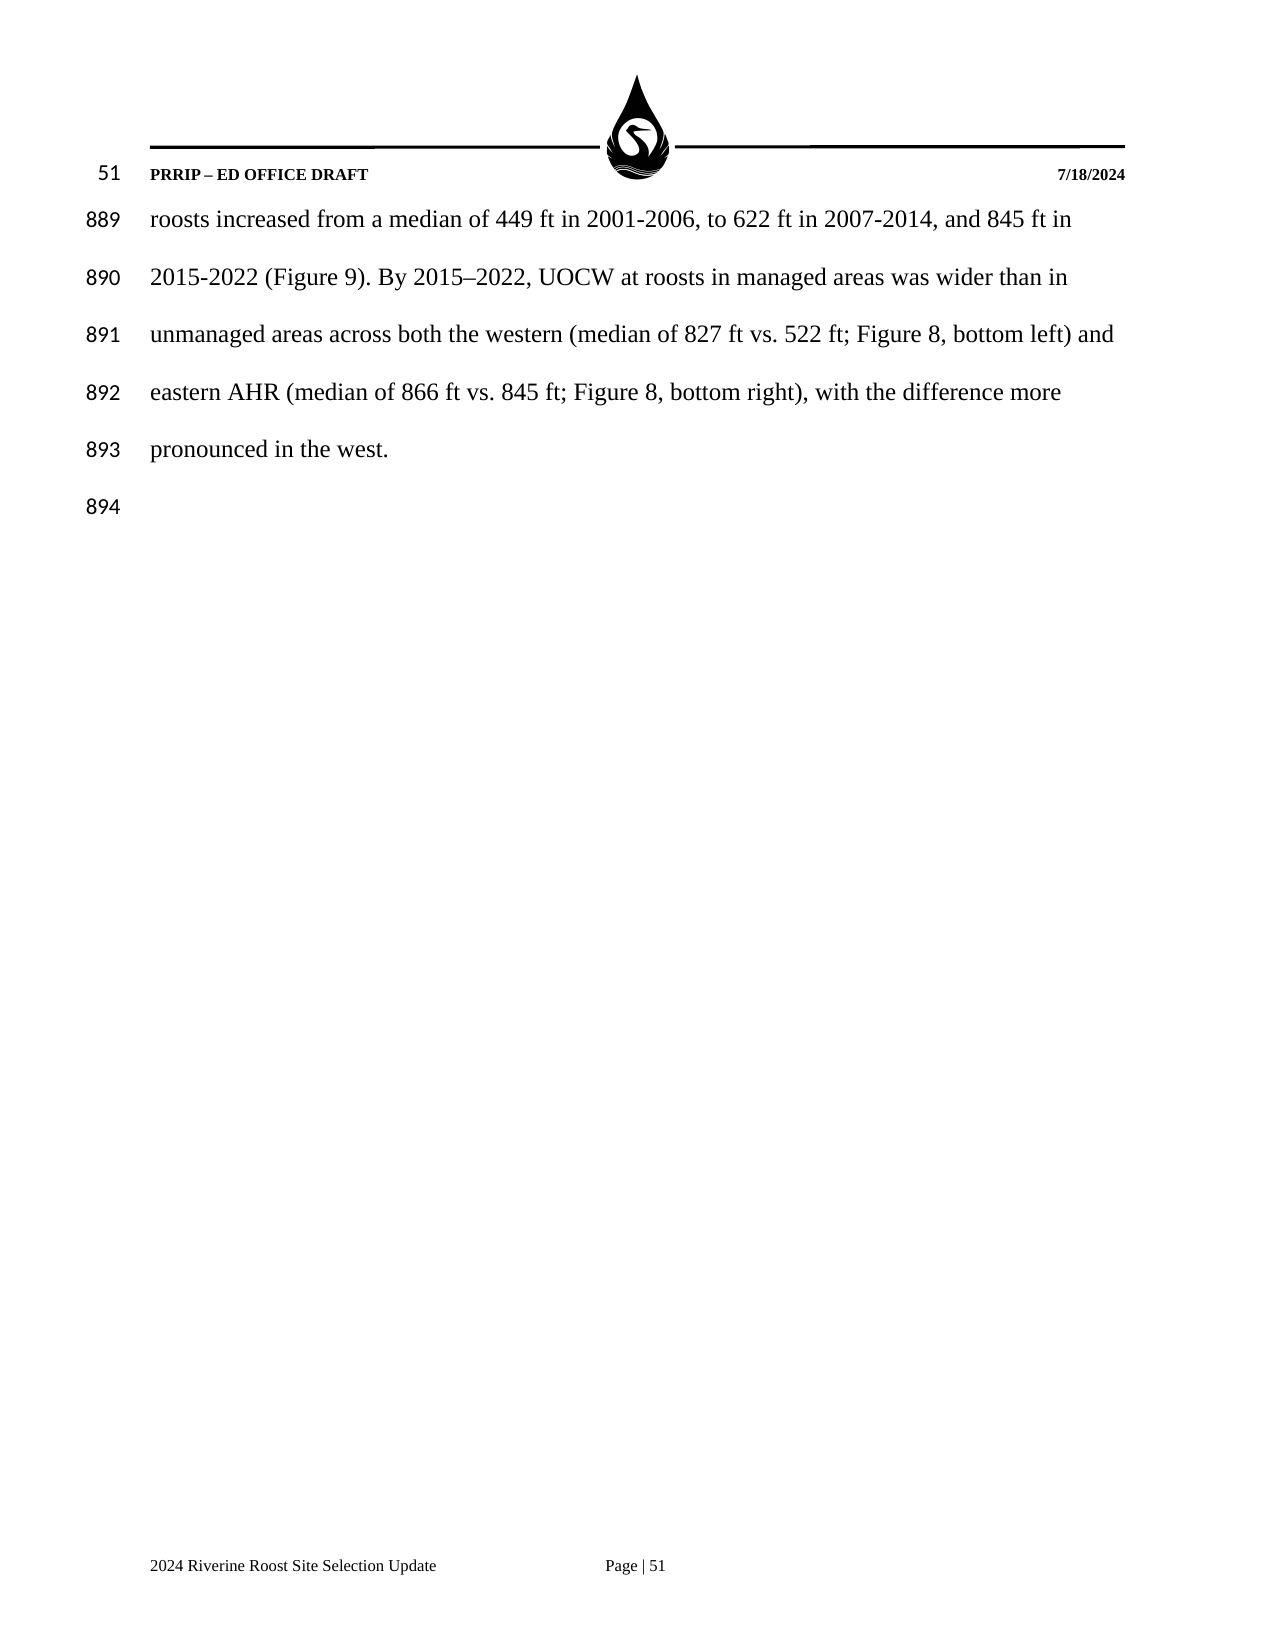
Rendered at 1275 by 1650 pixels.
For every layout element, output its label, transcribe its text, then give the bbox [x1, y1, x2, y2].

picture [598, 75, 677, 181]
